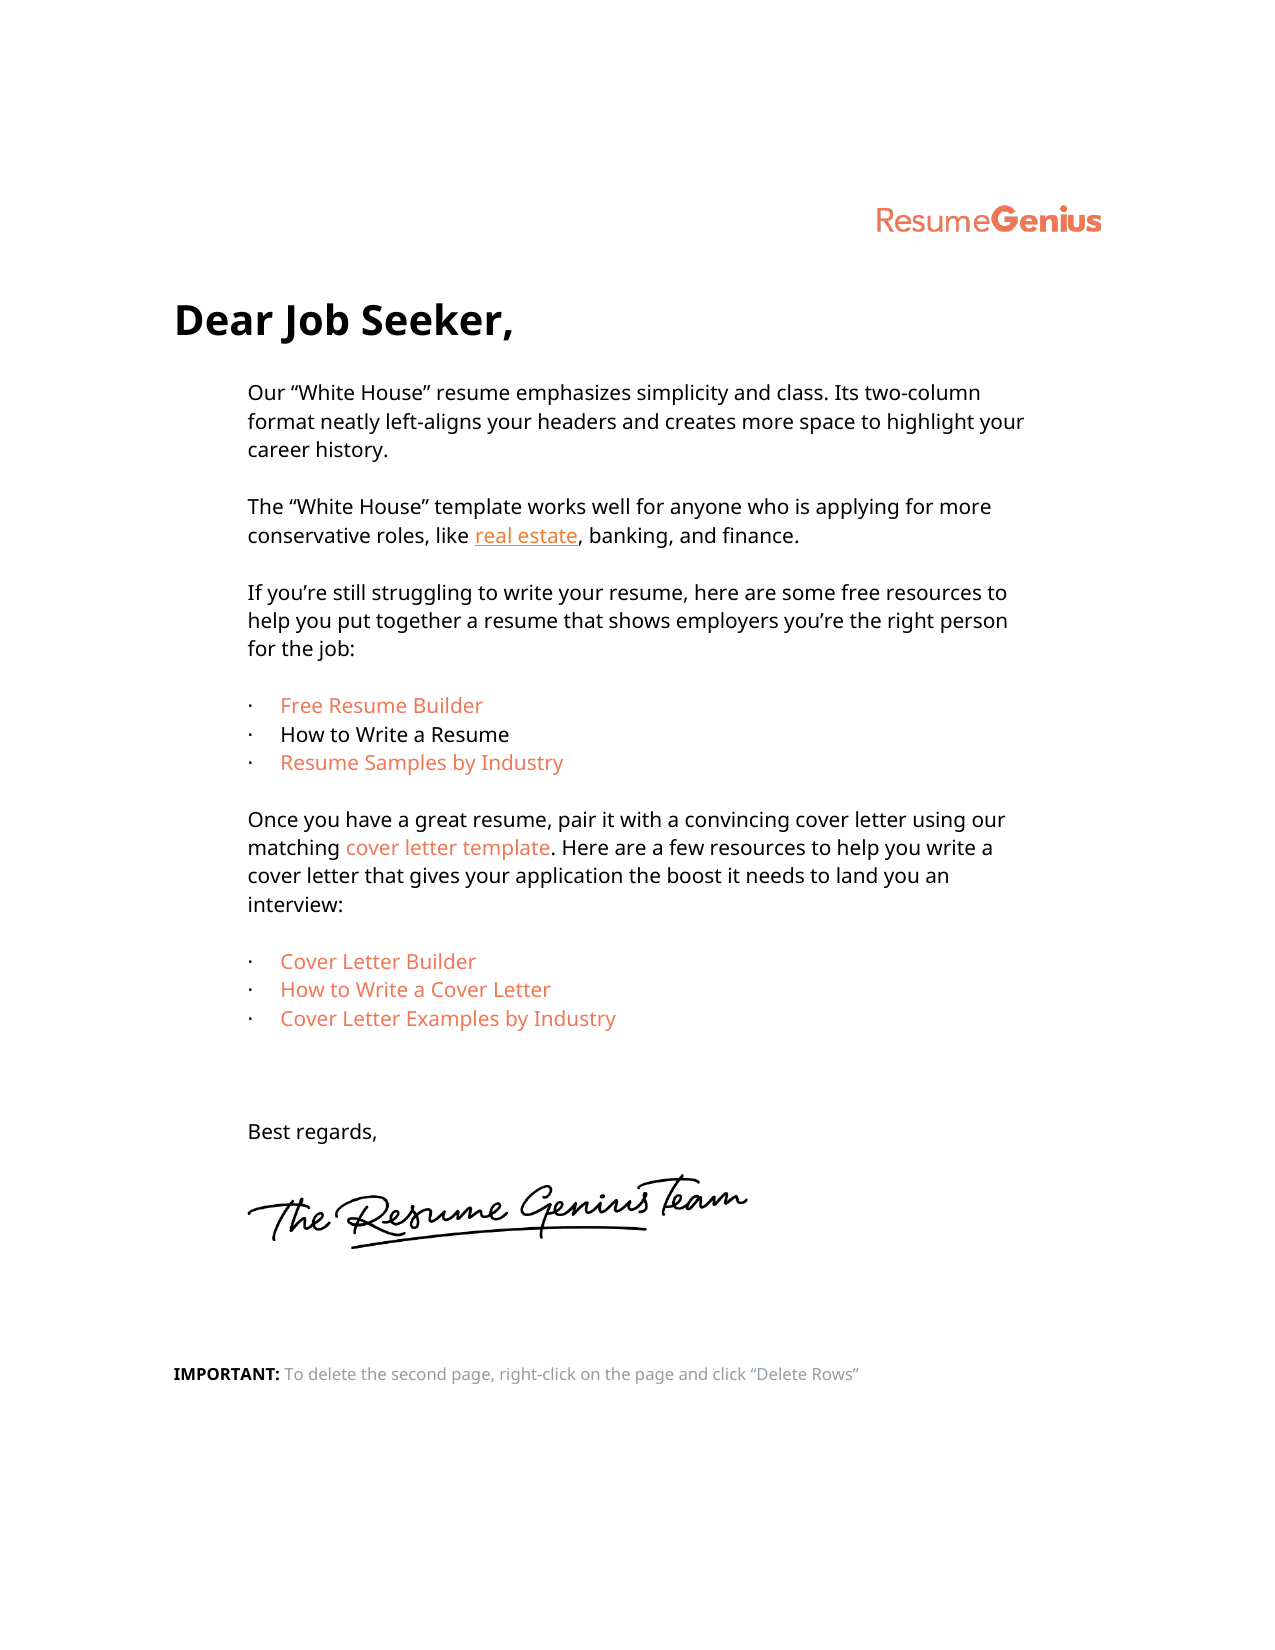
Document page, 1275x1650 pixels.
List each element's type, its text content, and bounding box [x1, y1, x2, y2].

picture [247, 1174, 748, 1249]
table_header Dear Job Seeker, Our “White House” resume emphasizes simplicity and class. Its two-column format neatly left-aligns your headers and creates more space to highlight your career history. The “White House” template works well for anyone who is applying for more conservative roles, like real estate, banking, and finance. If you’re still struggling to write your resume, here are some free resources to help you put together a resume that shows employers you’re the right person for the job: · Free Resume Builder · How to Write a Resume · Resume Samples by Industry Once you have a great resume, pair it with a convincing cover letter using our matching cover letter template. Here are a few resources to help you write a cover letter that gives your application the boost it needs to land you an interview: · Cover Letter Builder · How to Write a Cover Letter · Cover Letter Examples by Industry Best regards, IMPORTANT: To delete the second page, right-click on the page and click “Delete Rows” [56, 88, 1219, 1444]
picture [877, 205, 1102, 232]
